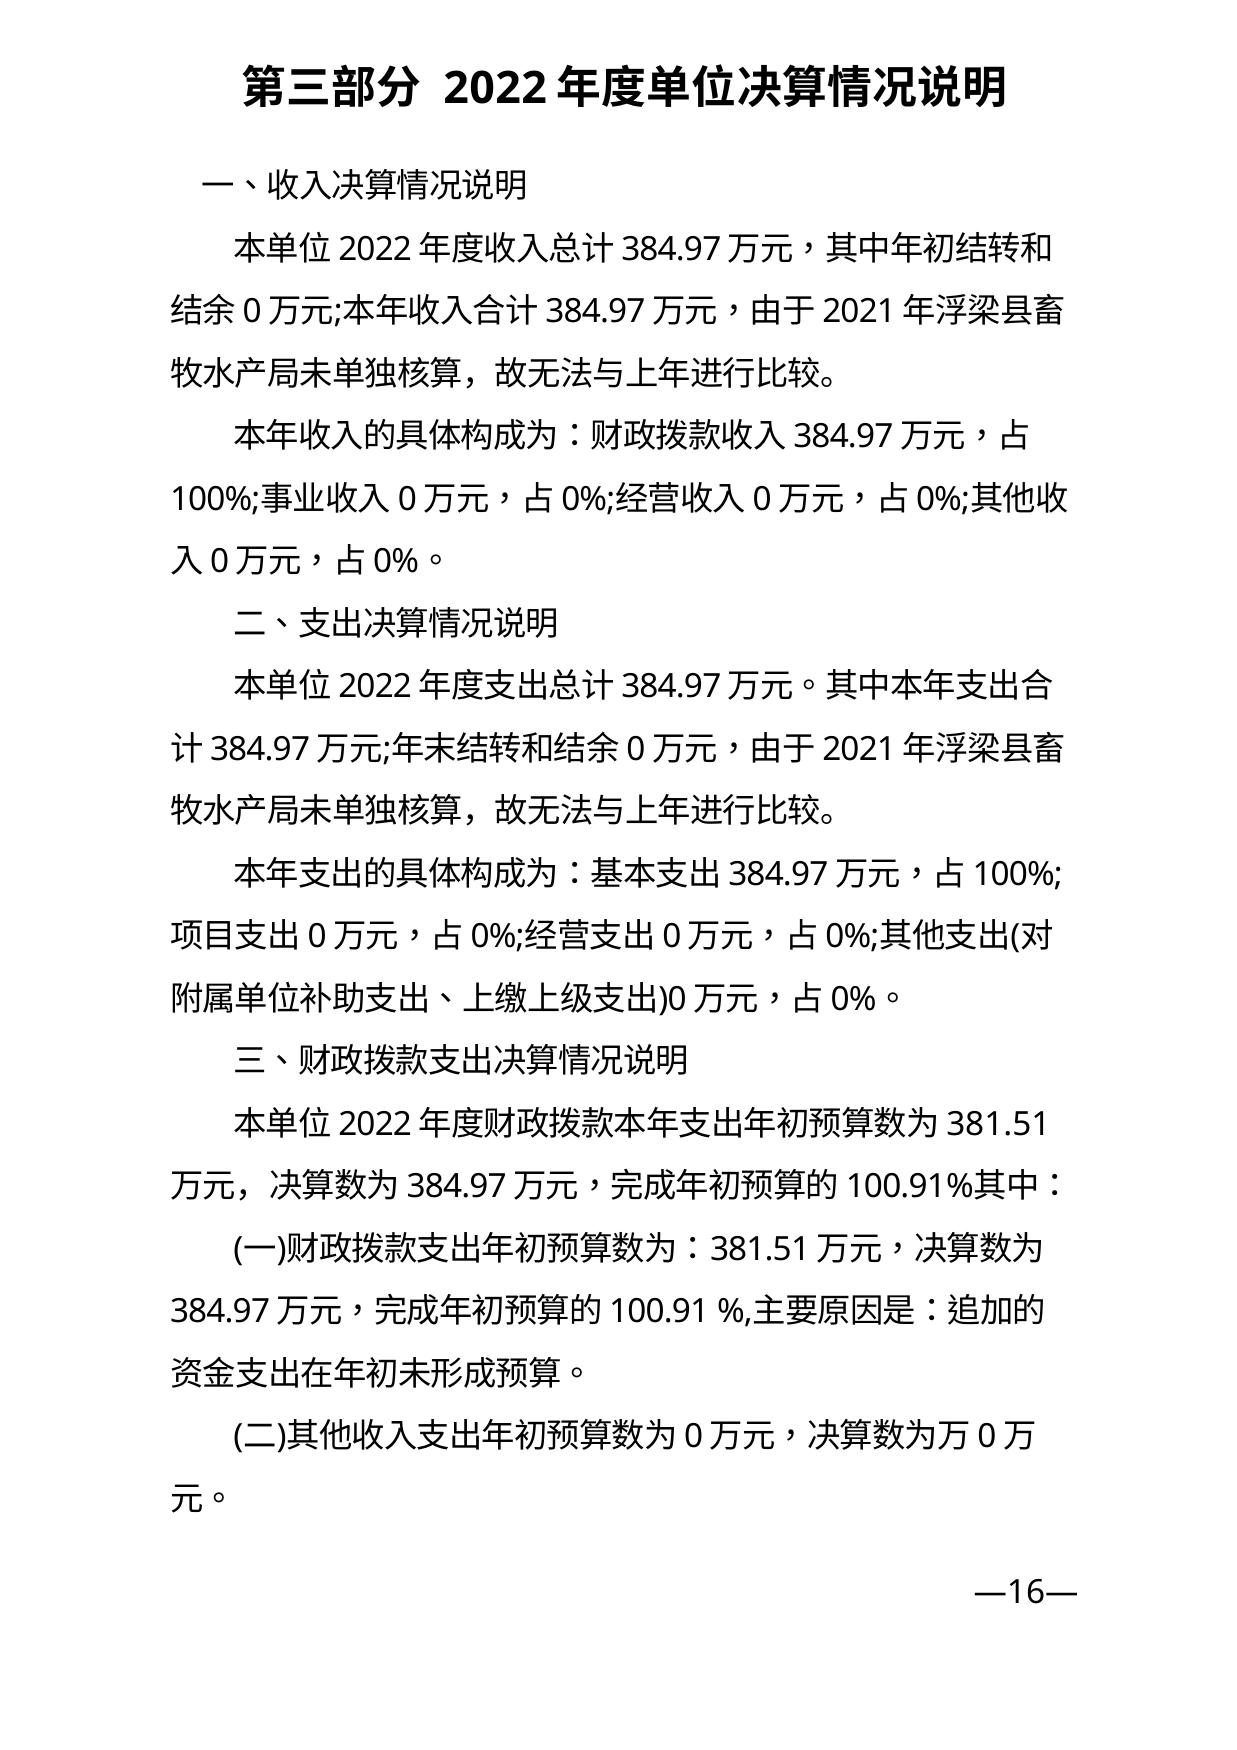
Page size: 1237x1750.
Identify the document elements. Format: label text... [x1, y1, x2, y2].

text (一)财政拨款支出年初预算数为：381.51万元，决算数为384.97万元，完成年初预算的100.91 %,主要原因是：追加的资金支出在年初未形成预算。 [170, 1210, 1079, 1398]
text 本单位2022年度收入总计384.97万元，其中年初结转和结余0万元;本年收入合计384.97万元，由于2021年浮梁县畜牧水产局未单独核算，故无法与上年进行比较。 [170, 210, 1079, 398]
text 二、支出决算情况说明 [170, 585, 1079, 648]
text 本年支出的具体构成为：基本支出384.97万元，占100%;项目支出0万元，占0%;经营支出0万元，占0%;其他支出(对附属单位补助支出、上缴上级支出)0万元，占0%。 [170, 835, 1079, 1023]
text 一、收入决算情况说明 [170, 148, 1079, 210]
text 本年收入的具体构成为：财政拨款收入384.97万元，占100%;事业收入0万元，占0%;经营收入0万元，占0%;其他收入0万元，占0%。 [170, 398, 1079, 585]
text 三、财政拨款支出决算情况说明 [170, 1023, 1079, 1085]
text (二)其他收入支出年初预算数为0万元，决算数为万0万元。 [170, 1398, 1079, 1523]
text 本单位2022年度财政拨款本年支出年初预算数为381.51万元，决算数为384.97万元，完成年初预算的100.91%其中： [170, 1085, 1079, 1210]
text 本单位2022年度支出总计384.97万元。其中本年支出合计384.97万元;年末结转和结余0万元，由于2021年浮梁县畜牧水产局未单独核算，故无法与上年进行比较。 [170, 648, 1079, 835]
text 第三部分 2022年度单位决算情况说明 [170, 56, 1079, 115]
